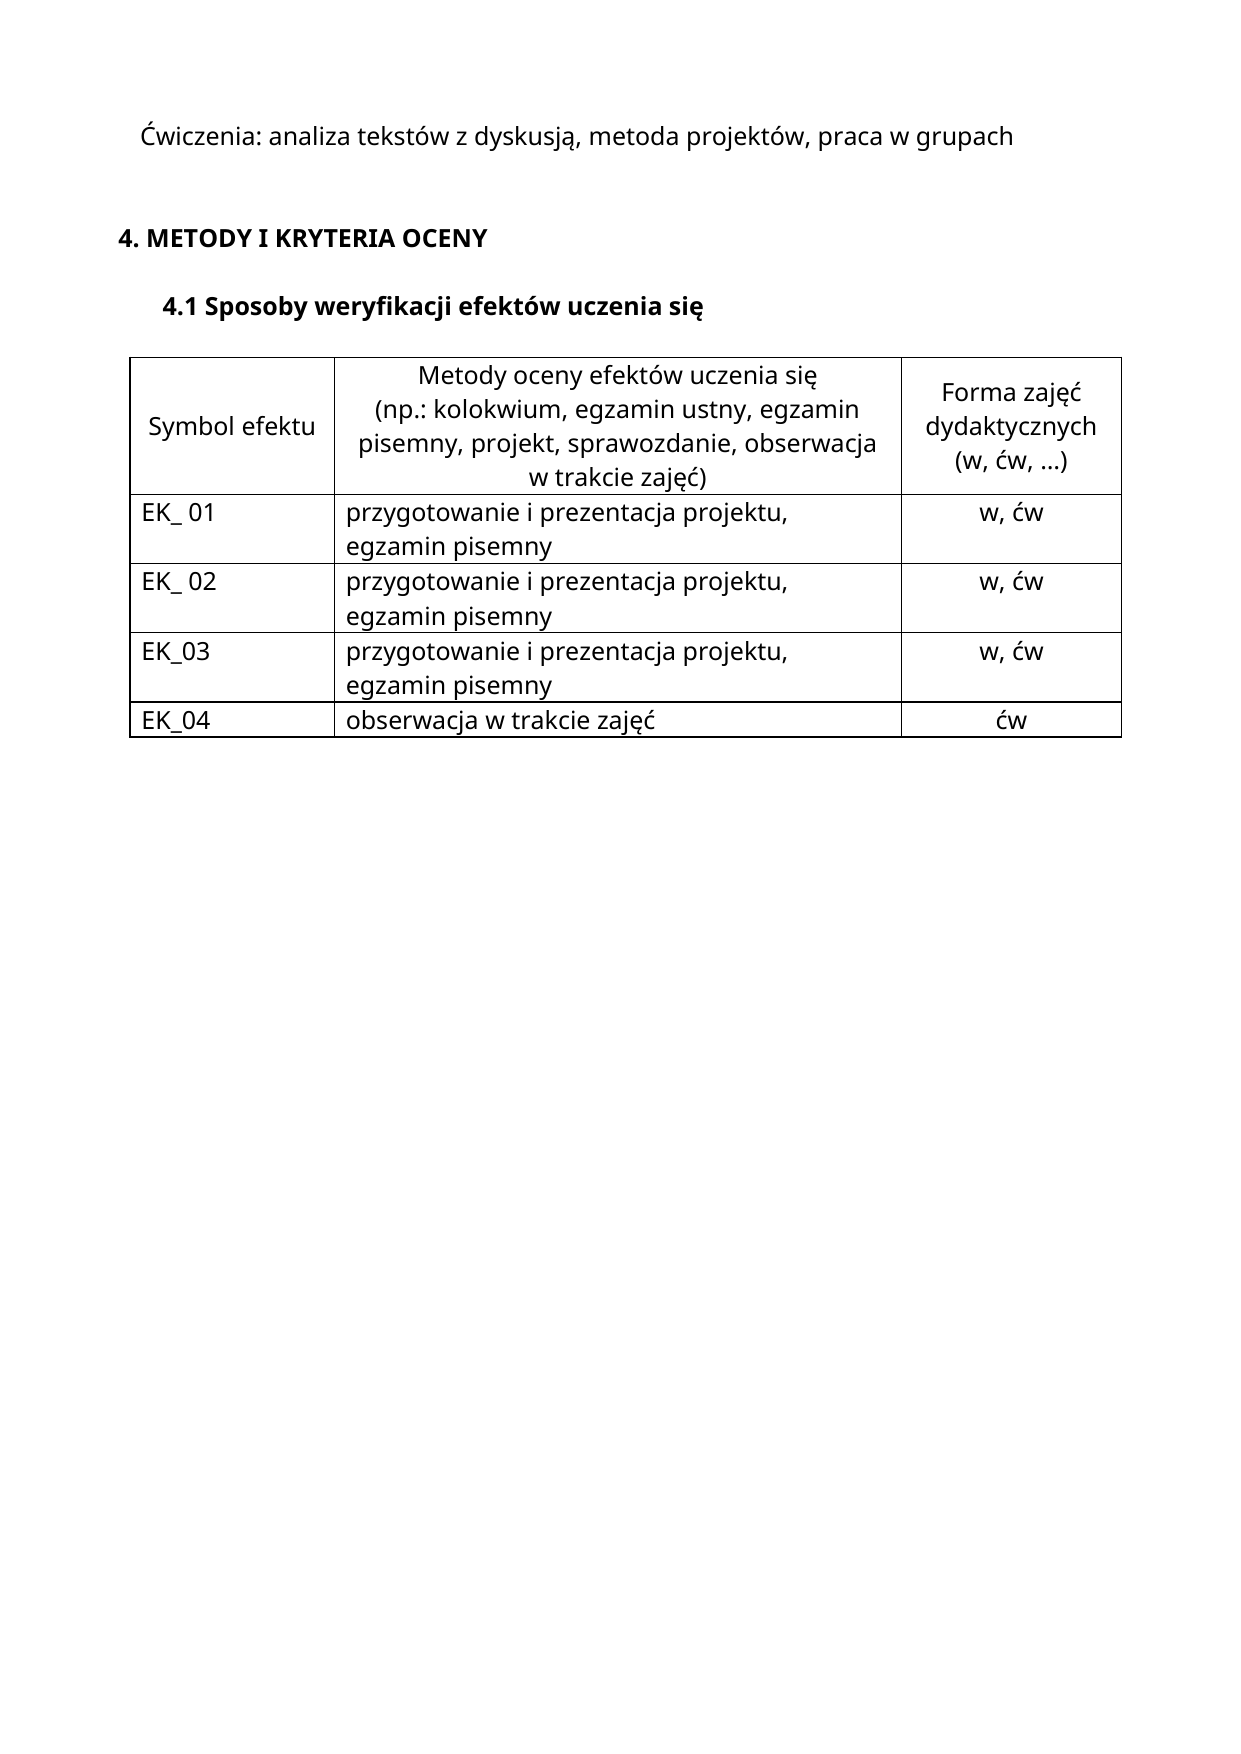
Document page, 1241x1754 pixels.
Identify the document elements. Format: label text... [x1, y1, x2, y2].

table_cell przygotowanie i prezentacja projektu, egzamin pisemny [335, 564, 901, 632]
table_cell obserwacja w trakcie zajęć [335, 703, 901, 736]
table_cell EK_ 02 [131, 564, 334, 632]
table_cell EK_04 [131, 703, 334, 736]
text Ćwiczenia: analiza tekstów z dyskusją, metoda projektów, praca w grupach [140, 118, 1122, 152]
table_cell przygotowanie i prezentacja projektu, egzamin pisemny [335, 495, 901, 563]
text 4.1 Sposoby weryfikacji efektów uczenia się [162, 288, 1122, 322]
table_cell w, ćw [902, 633, 1121, 701]
table_header Metody oceny efektów uczenia się (np.: kolokwium, egzamin ustny, egzamin pisemny, projekt, sprawozdanie, obserwacja w trakcie zajęć) [335, 358, 901, 494]
table_cell ćw [902, 703, 1121, 736]
text 4. METODY I KRYTERIA OCENY [118, 220, 1122, 254]
table_cell EK_ 01 [131, 495, 334, 563]
table_header Symbol efektu [131, 358, 334, 494]
table_cell przygotowanie i prezentacja projektu, egzamin pisemny [335, 633, 901, 701]
table_header Forma zajęć dydaktycznych (w, ćw, …) [902, 358, 1121, 494]
table_cell w, ćw [902, 495, 1121, 563]
table_cell w, ćw [902, 564, 1121, 632]
table_cell EK_03 [131, 633, 334, 701]
